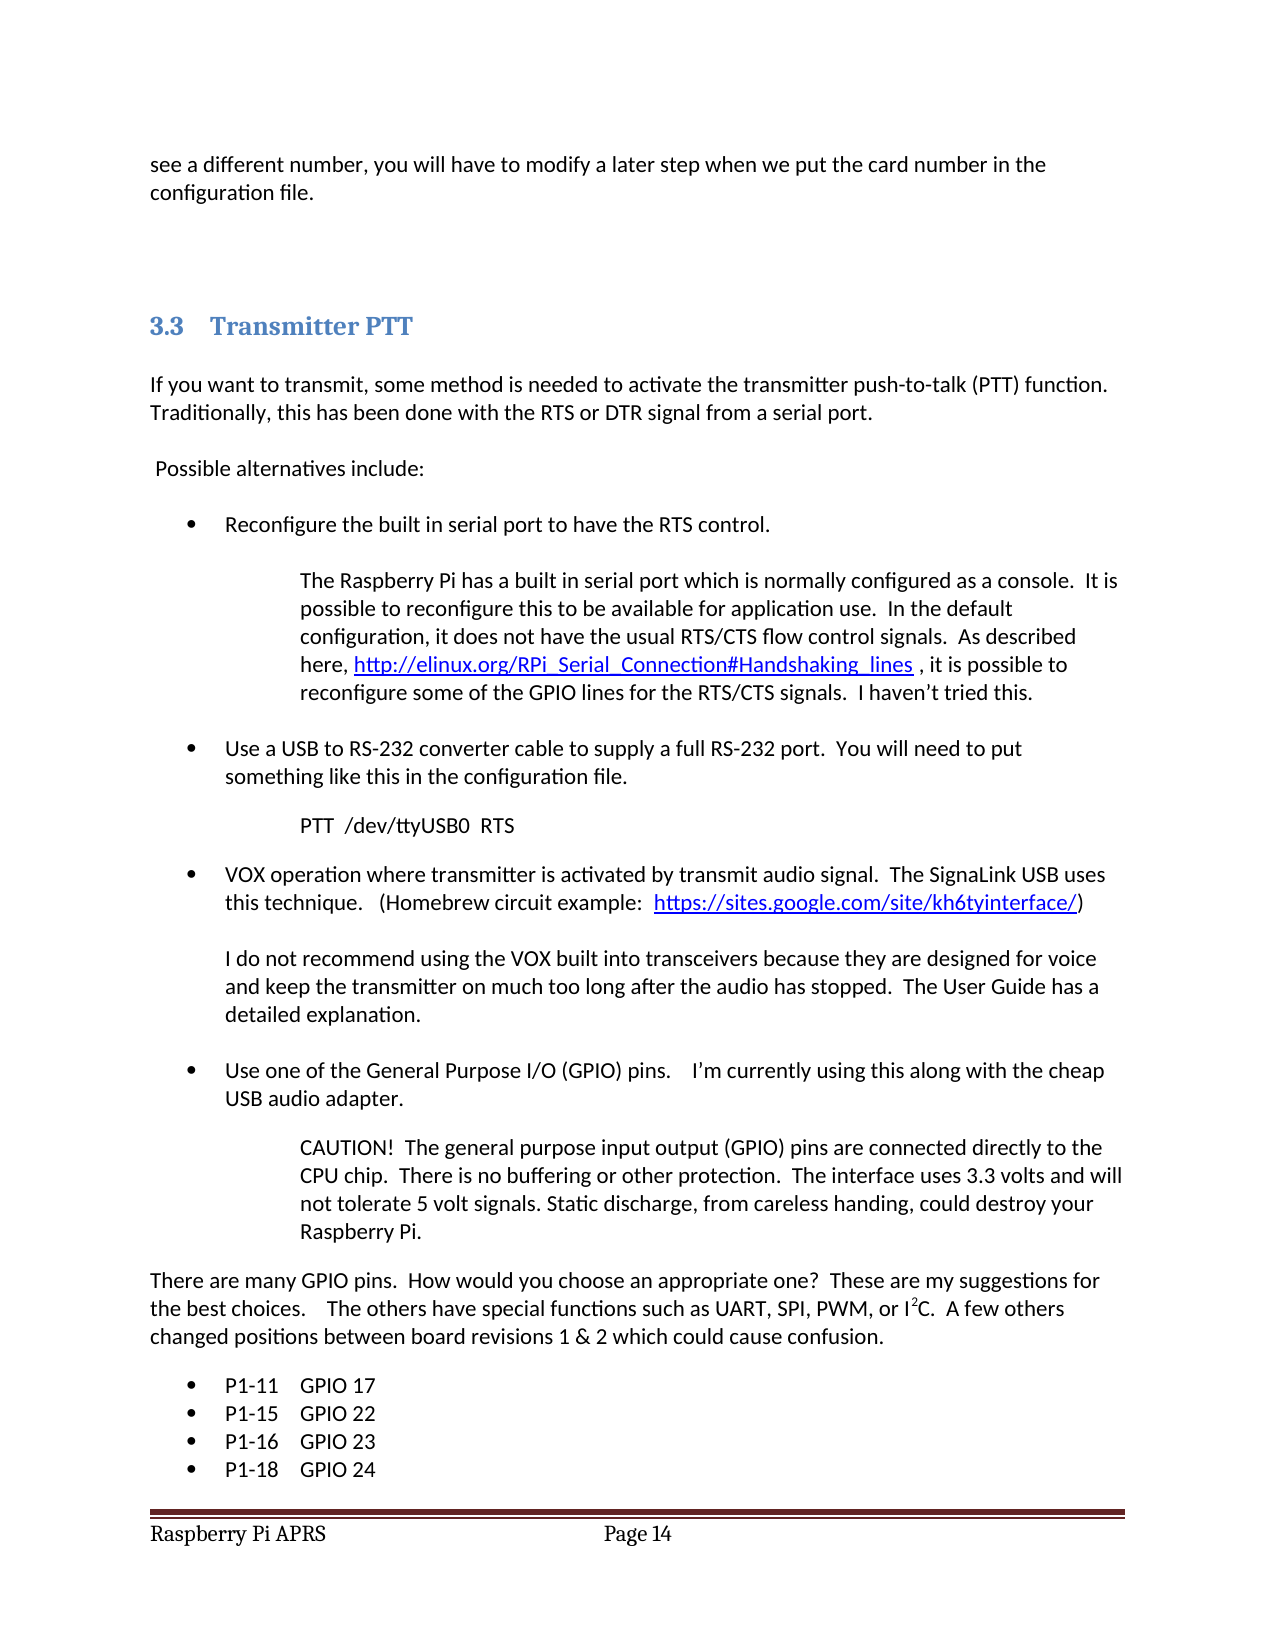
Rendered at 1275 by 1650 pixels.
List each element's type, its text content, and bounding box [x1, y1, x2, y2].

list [150, 150, 1125, 206]
subtitle Transmitter PTT [150, 311, 1125, 342]
list P1-18 GPIO 24 [187, 1455, 1125, 1483]
list VOX operation where transmitter is activated by transmit audio signal. The SignaLink USB uses this technique. (Homebrew circuit example: https://sites.google.com/site/kh6tyinterface/) [187, 860, 1125, 916]
list P1-15 GPIO 22 [187, 1399, 1125, 1427]
text There are many GPIO pins. How would you choose an appropriate one? These are my suggestions for the best choices. The others have special functions such as UART, SPI, PWM, or I2C. A few others changed positions between board revisions 1 & 2 which could cause confusion. [150, 1266, 1125, 1350]
list If you want to transmit, some method is needed to activate the transmitter push-to-talk (PTT) function. Traditionally, this has been done with the RTS or DTR signal from a serial port. [150, 370, 1125, 426]
list I do not recommend using the VOX built into transceivers because they are designed for voice and keep the transmitter on much too long after the audio has stopped. The User Guide has a detailed explanation. [225, 944, 1125, 1028]
text CAUTION! The general purpose input output (GPIO) pins are connected directly to the CPU chip. There is no buffering or other protection. The interface uses 3.3 volts and will not tolerate 5 volt signals. Static discharge, from careless handing, could destroy your Raspberry Pi. [300, 1133, 1125, 1245]
list Use a USB to RS-232 converter cable to supply a full RS-232 port. You will need to put something like this in the configuration file. [187, 734, 1125, 790]
list P1-11 GPIO 17 [187, 1371, 1125, 1399]
list Use one of the General Purpose I/O (GPIO) pins. I’m currently using this along with the cheap USB audio adapter. [187, 1056, 1125, 1112]
list P1-16 GPIO 23 [187, 1427, 1125, 1455]
text PTT /dev/ttyUSB0 RTS [300, 811, 1125, 839]
list Reconfigure the built in serial port to have the RTS control. [187, 510, 1125, 538]
list The Raspberry Pi has a built in serial port which is normally configured as a console. It is possible to reconfigure this to be available for application use. In the default configuration, it does not have the usual RTS/CTS flow control signals. As described here, http://elinux.org/RPi_Serial_Connection#Handshaking_lines , it is possible to reconfigure some of the GPIO lines for the RTS/CTS signals. I haven’t tried this. [300, 566, 1125, 706]
list Possible alternatives include: [150, 454, 1125, 482]
